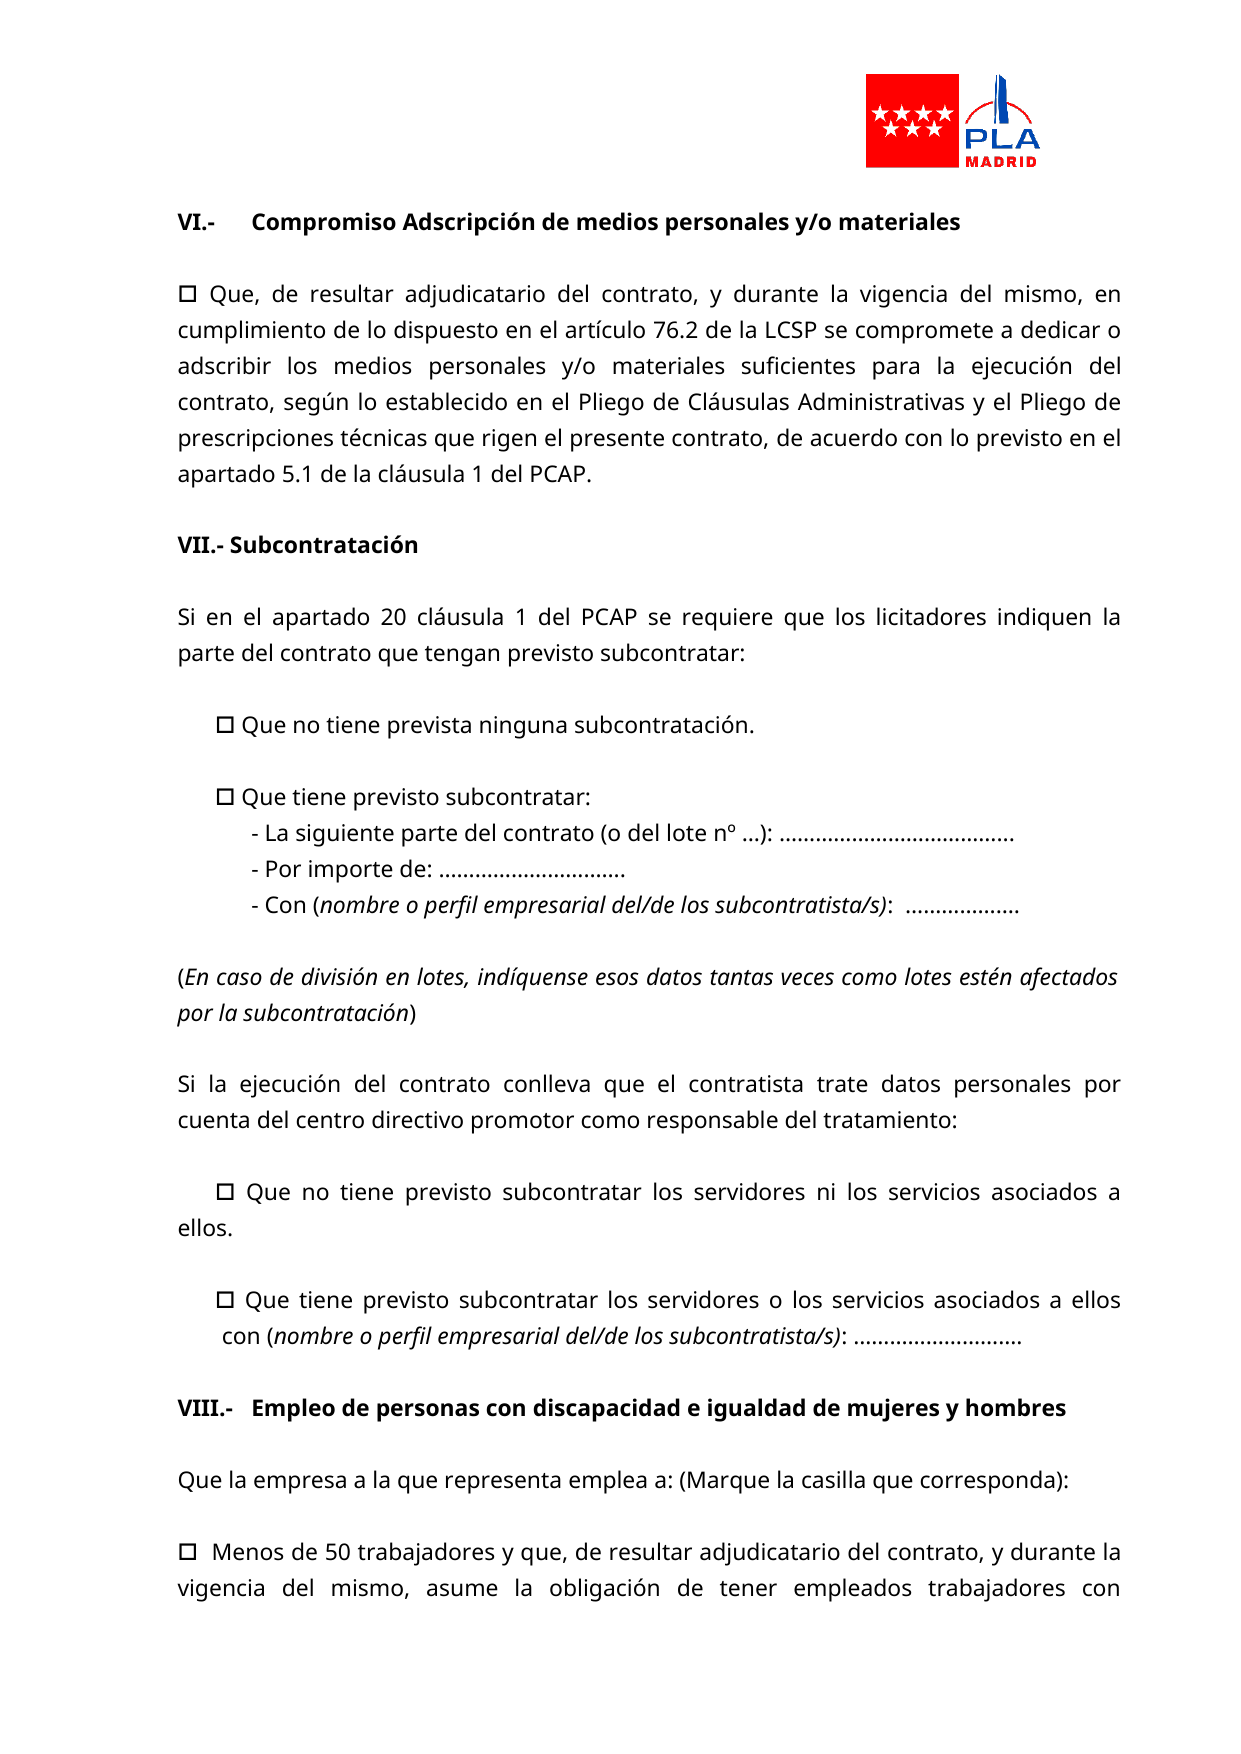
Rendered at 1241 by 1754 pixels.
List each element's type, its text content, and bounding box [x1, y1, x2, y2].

text VIII.- Empleo de personas con discapacidad e igualdad de mujeres y hombres [177, 1392, 1122, 1423]
text Que no tiene prevista ninguna subcontratación. [177, 709, 1122, 740]
text Que la empresa a la que representa emplea a: (Marque la casilla que corresponda): [177, 1464, 1122, 1495]
text Si la ejecución del contrato conlleva que el contratista trate datos personales por cuenta del centro directivo promotor como responsable del tratamiento: [177, 1068, 1122, 1136]
text Que, de resultar adjudicatario del contrato, y durante la vigencia del mismo, en cumplimiento de lo dispuesto en el artículo 76.2 de la LCSP se compromete a dedicar o adscribir los medios personales y/o materiales suficientes para la ejecución del contrato, según lo establecido en el Pliego de Cláusulas Administrativas y el Pliego de prescripciones técnicas que rigen el presente contrato, de acuerdo con lo previsto en el apartado 5.1 de la cláusula 1 del PCAP. [177, 278, 1122, 489]
text Si en el apartado 20 cláusula 1 del PCAP se requiere que los licitadores indiquen la parte del contrato que tengan previsto subcontratar: [177, 601, 1122, 668]
text - Por importe de: …………………………. [177, 853, 1122, 884]
text VII.- Subcontratación [177, 529, 1122, 561]
text (En caso de división en lotes, indíquense esos datos tantas veces como lotes estén afectados por la subcontratación) [177, 961, 1122, 1028]
picture [865, 73, 1044, 168]
text Que tiene previsto subcontratar los servidores o los servicios asociados a ellos con (nombre o perfil empresarial del/de los subcontratista/s): ………………………. [215, 1284, 1122, 1351]
text - Con (nombre o perfil empresarial del/de los subcontratista/s): ………………. [177, 889, 1122, 920]
text Que tiene previsto subcontratar: [177, 781, 1122, 812]
text VI.- Compromiso Adscripción de medios personales y/o materiales [177, 206, 1122, 237]
text Que no tiene previsto subcontratar los servidores ni los servicios asociados a ellos. [177, 1176, 1122, 1243]
text - La siguiente parte del contrato (o del lote nº …): ………………………………... [177, 817, 1122, 848]
